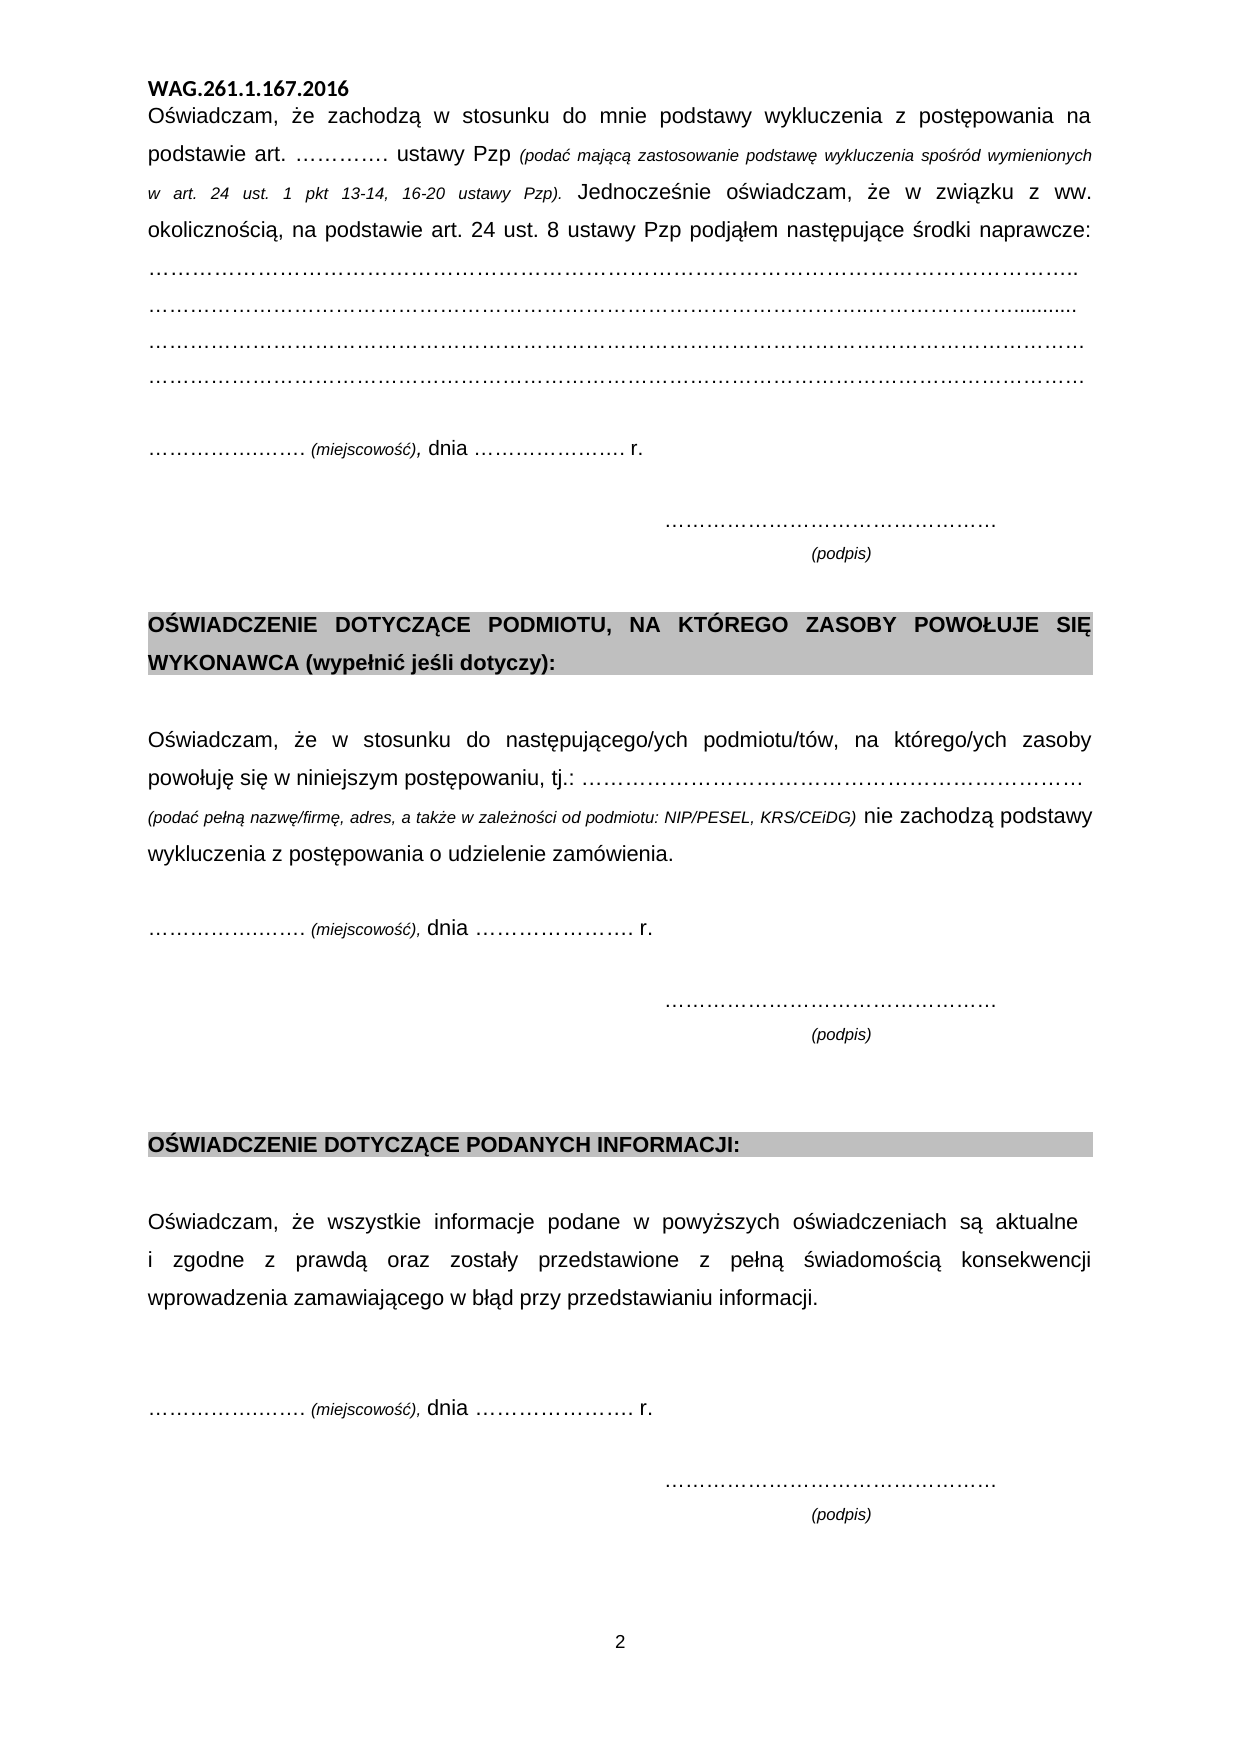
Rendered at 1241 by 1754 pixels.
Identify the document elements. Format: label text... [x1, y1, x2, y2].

text …………….……. (miejscowość), dnia …………………. r. [148, 1394, 1093, 1420]
text ………………………………………… [148, 1468, 1093, 1492]
text Oświadczam, że w stosunku do następującego/ych podmiotu/tów, na którego/ych zasoby powołuję się w niniejszym postępowaniu, tj.: …………………………………………………………… (podać pełną nazwę/firmę, adres, a także w zależności od podmiotu: NIP/PESEL, KRS/CEiDG) nie zachodzą podstawy wykluczenia z postępowania o udzielenie zamówienia. [148, 727, 1093, 866]
text Oświadczam, że wszystkie informacje podane w powyższych oświadczeniach są aktualne i zgodne z prawdą oraz zostały przedstawione z pełną świadomością konsekwencji wprowadzenia zamawiającego w błąd przy przedstawianiu informacji. [148, 1209, 1093, 1310]
text ………………………………………… [148, 988, 1093, 1012]
text (podpis) [738, 544, 1093, 563]
text …………….……. (miejscowość), dnia …………………. r. [148, 914, 1093, 940]
text (podpis) [738, 1504, 1093, 1523]
text (podpis) [738, 1024, 1093, 1043]
text OŚWIADCZENIE DOTYCZĄCE PODANYCH INFORMACJI: [148, 1132, 1093, 1157]
text …………………………………………………………………………………………..…………………...........……………………………………………………………………………………………………………………………………………………………………………………………………………………………………………… [148, 292, 1093, 388]
text ………………………………………… [148, 508, 1093, 532]
text …………….……. (miejscowość), dnia …………………. r. [148, 436, 1093, 460]
text Oświadczam, że zachodzą w stosunku do mnie podstawy wykluczenia z postępowania na podstawie art. …………. ustawy Pzp (podać mającą zastosowanie podstawę wykluczenia spośród wymienionych w art. 24 ust. 1 pkt 13-14, 16-20 ustawy Pzp). Jednocześnie oświadczam, że w związku z ww. okolicznością, na podstawie art. 24 ust. 8 ustawy Pzp podjąłem następujące środki naprawcze: ……………………………………………………………………………………………………………….. [148, 103, 1093, 280]
text OŚWIADCZENIE DOTYCZĄCE PODMIOTU, NA KTÓREGO ZASOBY POWOŁUJE SIĘ WYKONAWCA (wypełnić jeśli dotyczy): [148, 612, 1093, 675]
